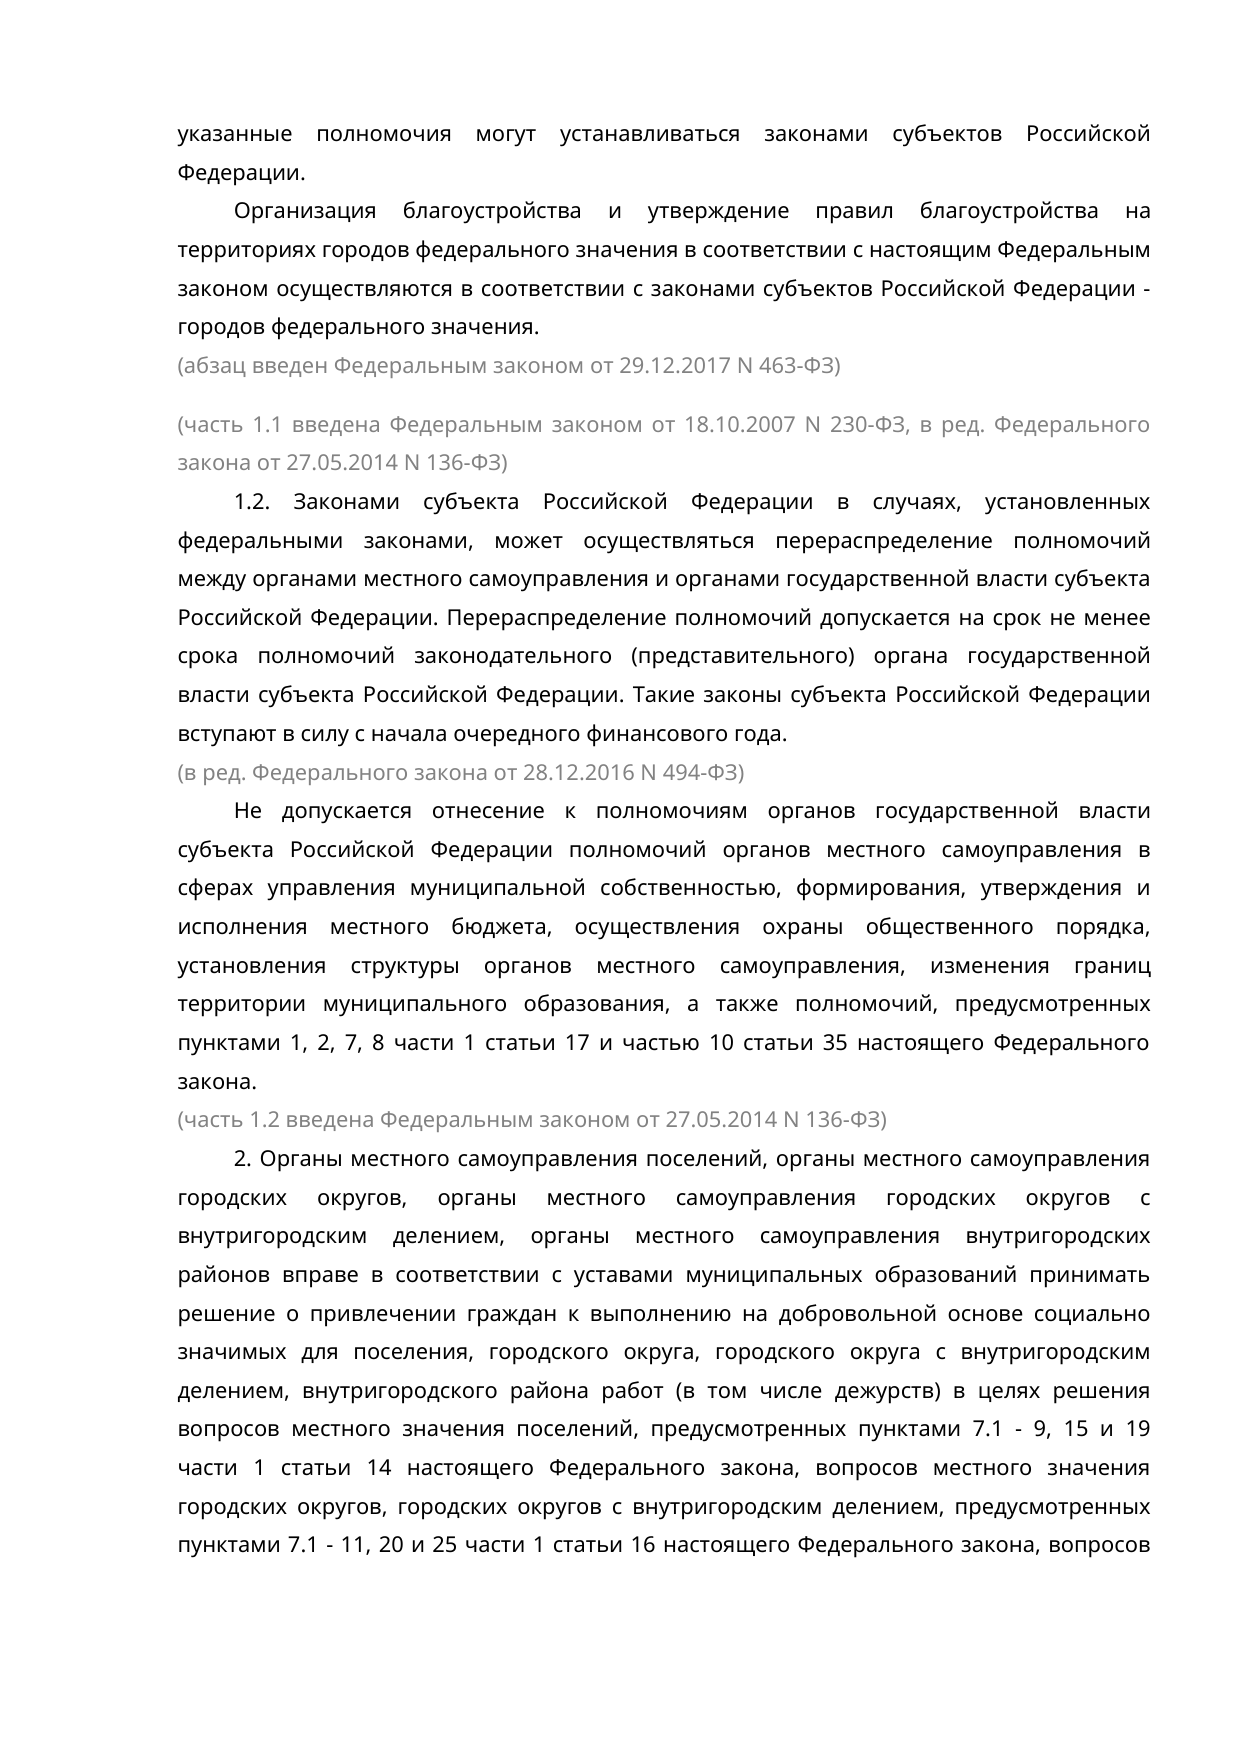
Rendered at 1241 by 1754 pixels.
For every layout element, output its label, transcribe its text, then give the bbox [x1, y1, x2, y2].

text (часть 1.2 введена Федеральным законом от 27.05.2014 N 136-ФЗ) [177, 1104, 1152, 1134]
text (абзац введен Федеральным законом от 29.12.2017 N 463-ФЗ) [177, 350, 1152, 380]
text (в ред. Федерального закона от 28.12.2016 N 494-ФЗ) [177, 756, 1152, 786]
text 1.2. Законами субъекта Российской Федерации в случаях, установленных федеральными законами, может осуществляться перераспределение полномочий между органами местного самоуправления и органами государственной власти субъекта Российской Федерации. Перераспределение полномочий допускается на срок не менее срока полномочий законодательного (представительного) органа государственной власти субъекта Российской Федерации. Такие законы субъекта Российской Федерации вступают в силу с начала очередного финансового года. [177, 486, 1152, 748]
text Организация благоустройства и утверждение правил благоустройства на территориях городов федерального значения в соответствии с настоящим Федеральным законом осуществляются в соответствии с законами субъектов Российской Федерации - городов федерального значения. [177, 195, 1152, 341]
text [177, 1143, 1152, 1559]
text Не допускается отнесение к полномочиям органов государственной власти субъекта Российской Федерации полномочий органов местного самоуправления в сферах управления муниципальной собственностью, формирования, утверждения и исполнения местного бюджета, осуществления охраны общественного порядка, установления структуры органов местного самоуправления, изменения границ территории муниципального образования, а также полномочий, предусмотренных пунктами 1, 2, 7, 8 части 1 статьи 17 и частью 10 статьи 35 настоящего Федерального закона. [177, 795, 1152, 1095]
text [177, 118, 1152, 187]
text (часть 1.1 введена Федеральным законом от 18.10.2007 N 230-ФЗ, в ред. Федерального закона от 27.05.2014 N 136-ФЗ) [177, 409, 1152, 477]
